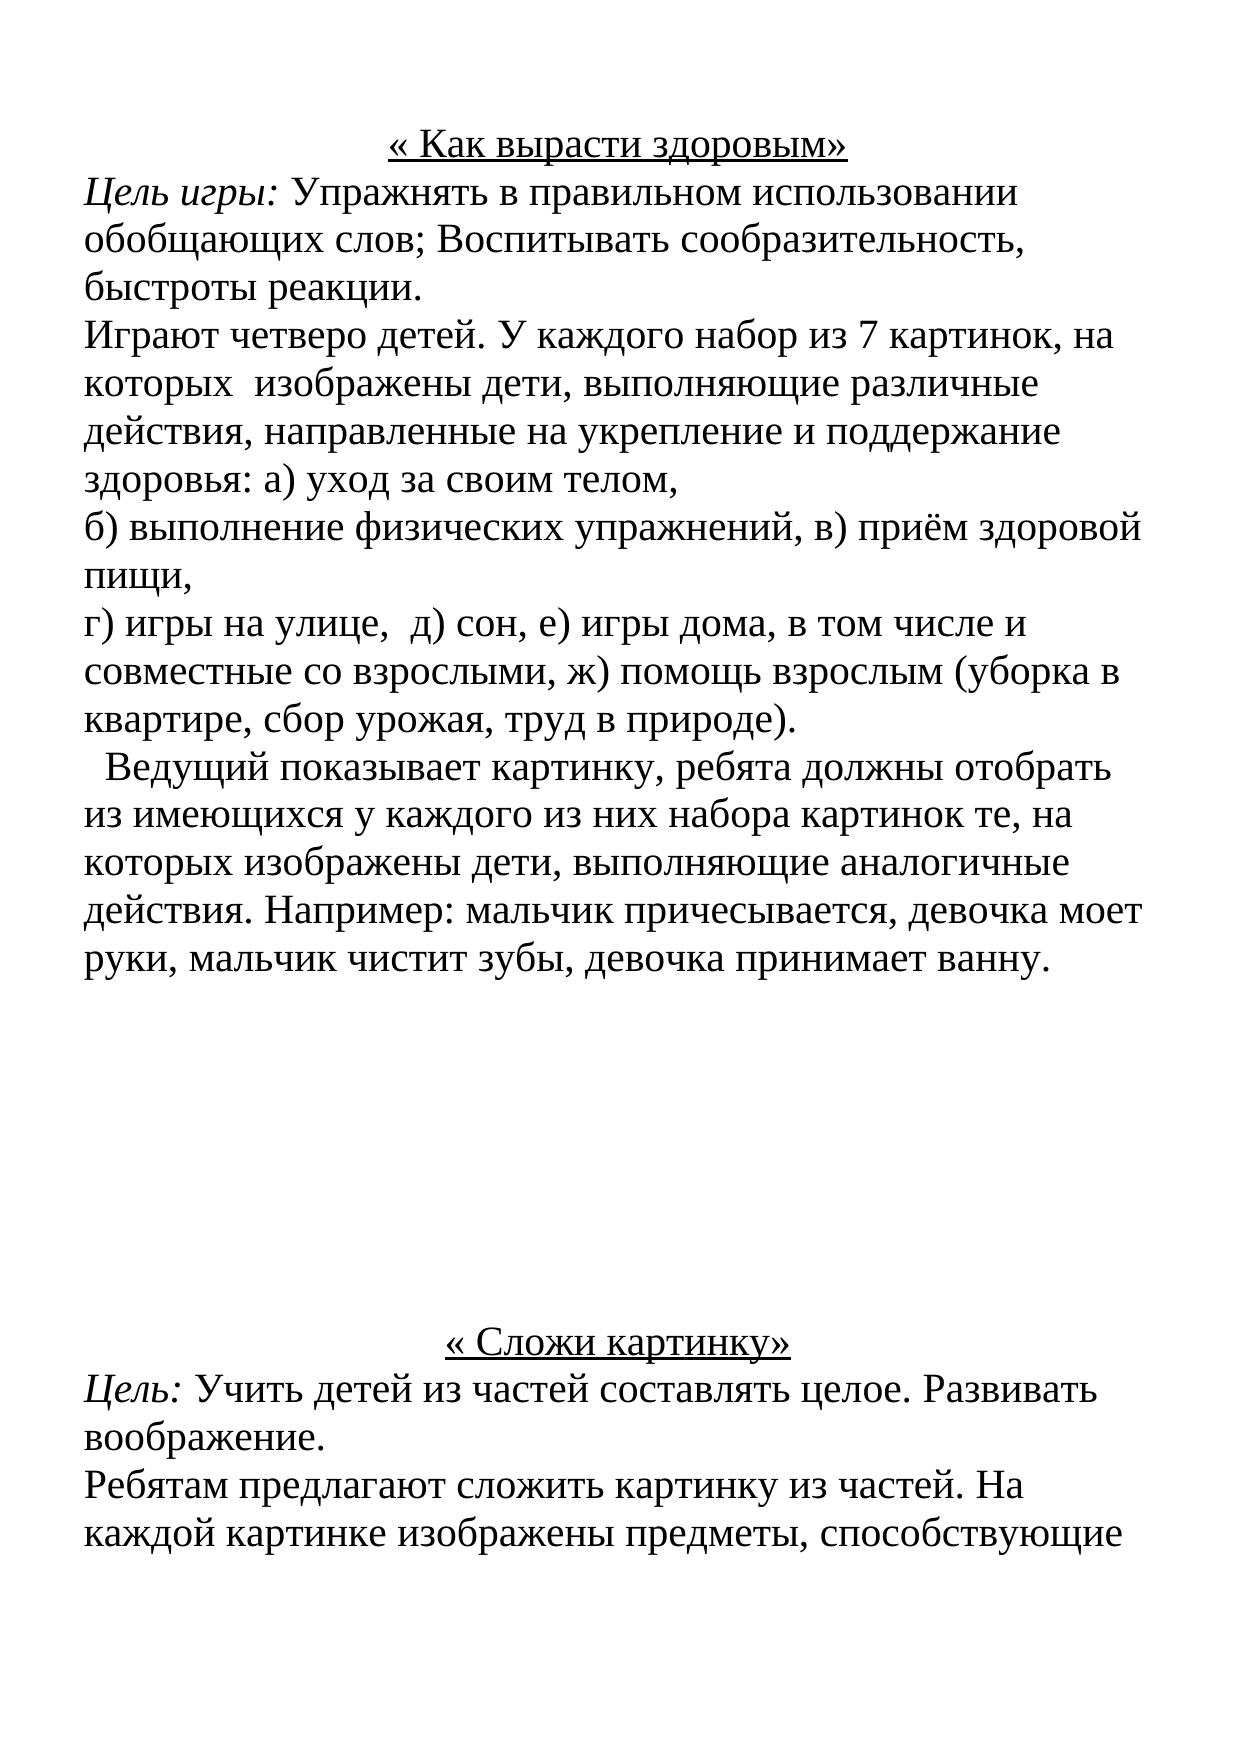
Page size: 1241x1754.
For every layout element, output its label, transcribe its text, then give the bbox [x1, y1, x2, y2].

text б) выполнение физических упражнений, в) приём здоровой пищи, [83, 501, 1152, 597]
text Ведущий показывает картинку, ребята должны отобрать из имеющихся у каждого из них набора картинок те, на которых изображены дети, выполняющие аналогичные действия. Например: мальчик причесывается, девочка моет руки, мальчик чистит зубы, девочка принимает ванну. [83, 741, 1152, 981]
text « Как вырасти здоровым» [83, 118, 1152, 166]
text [83, 1460, 1152, 1556]
text г) игры на улице, д) сон, е) игры дома, в том числе и совместные со взрослыми, ж) помощь взрослым (уборка в квартире, сбор урожая, труд в природе). [83, 597, 1152, 741]
text « Сложи картинку» [83, 1316, 1152, 1364]
text Играют четверо детей. У каждого набор из 7 картинок, на которых изображены дети, выполняющие различные действия, направленные на укрепление и поддержание здоровья: а) уход за своим телом, [83, 310, 1152, 501]
text Цель игры: Упражнять в правильном использовании обобщающих слов; Воспитывать сообразительность, быстроты реакции. [83, 166, 1152, 310]
text Цель: Учить детей из частей составлять целое. Развивать воображение. [83, 1364, 1152, 1460]
